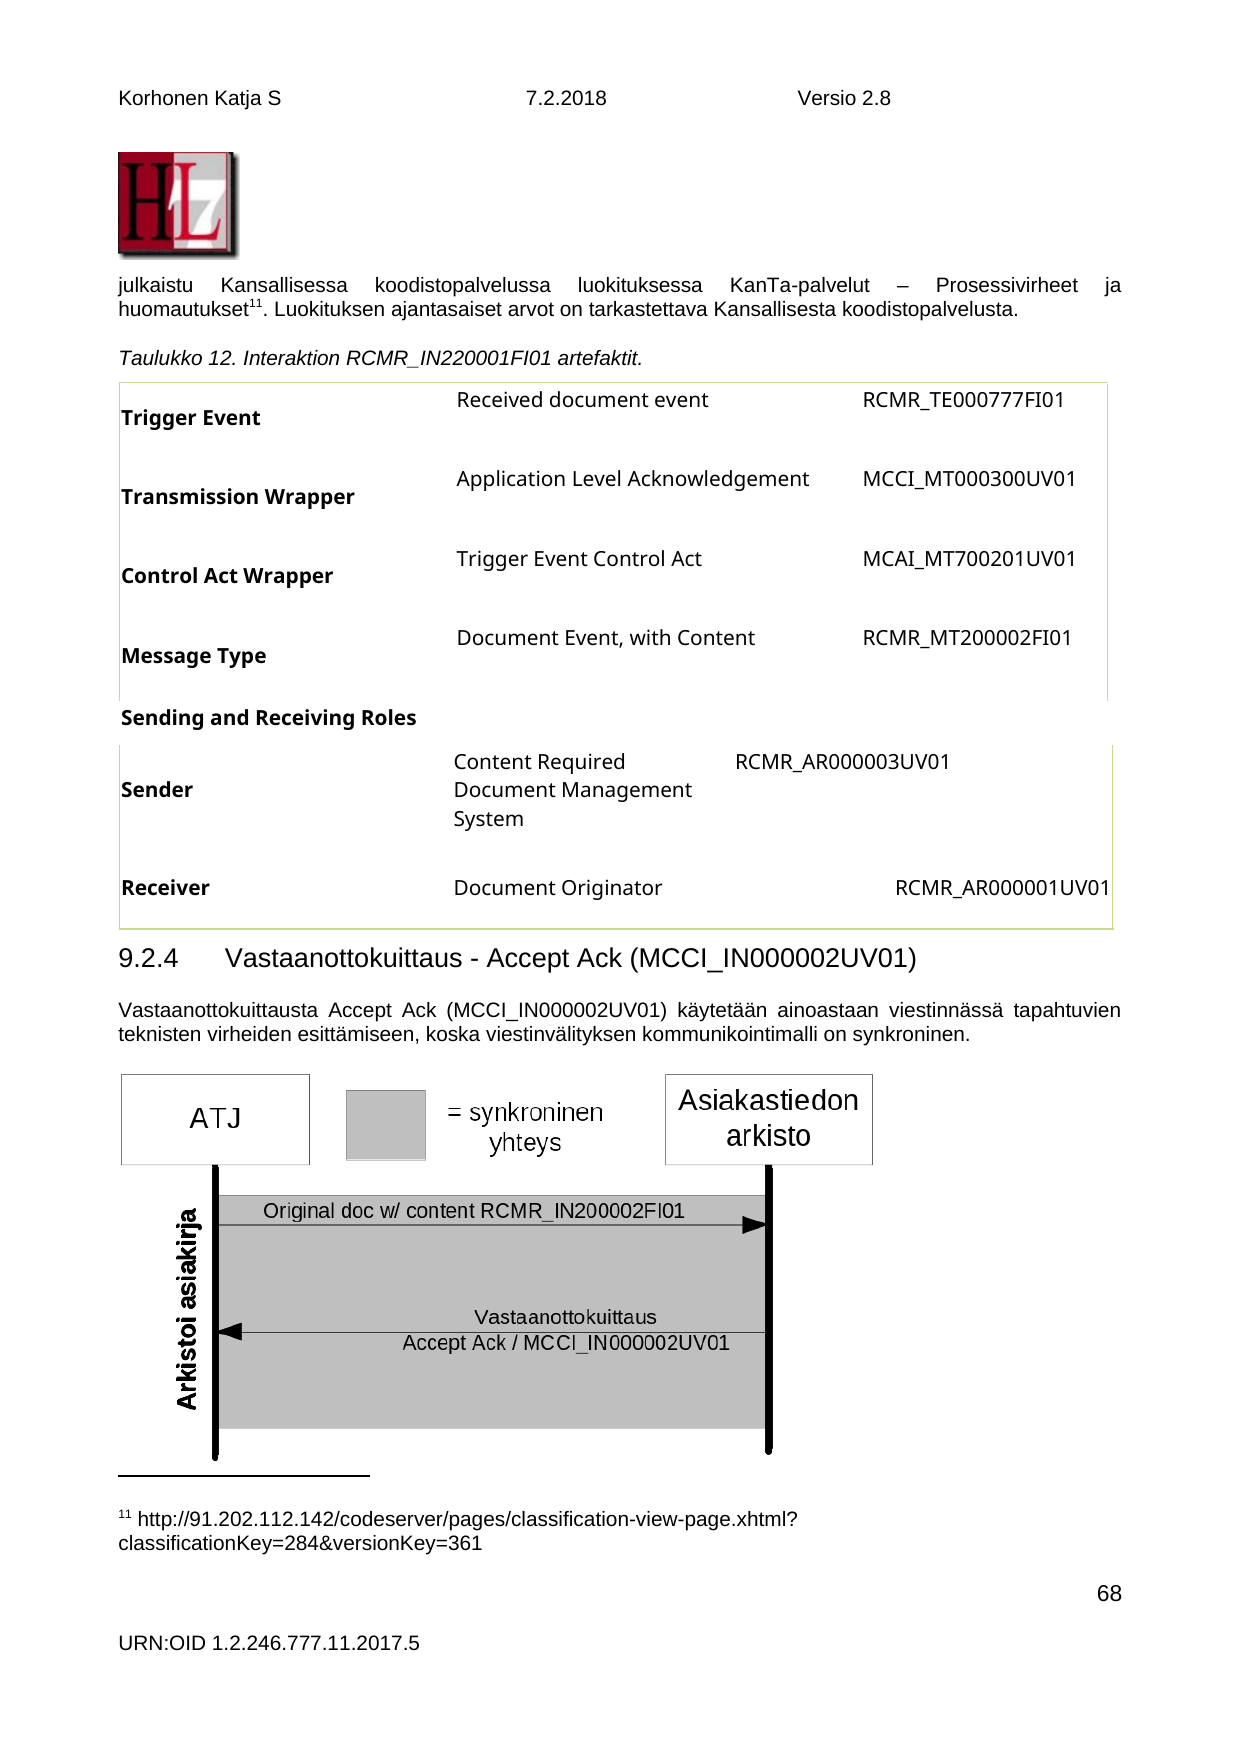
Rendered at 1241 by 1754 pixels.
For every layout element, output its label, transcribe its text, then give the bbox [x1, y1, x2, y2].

picture [118, 152, 241, 260]
text Vastaanottokuittausta Accept Ack (MCCI_IN000002UV01) käytetään ainoastaan viestinnässä tapahtuvien teknisten virheiden esittämiseen, koska viestinvälityksen kommunikointimalli on synkroninen. [118, 998, 1122, 1046]
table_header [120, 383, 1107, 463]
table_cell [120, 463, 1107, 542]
text Taulukko 12. Interaktion RCMR_IN220001FI01 artefaktit. [118, 345, 1122, 369]
subtitle Vastaanottokuittaus - Accept Ack (MCCI_IN000002UV01) [118, 942, 1122, 973]
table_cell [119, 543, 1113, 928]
